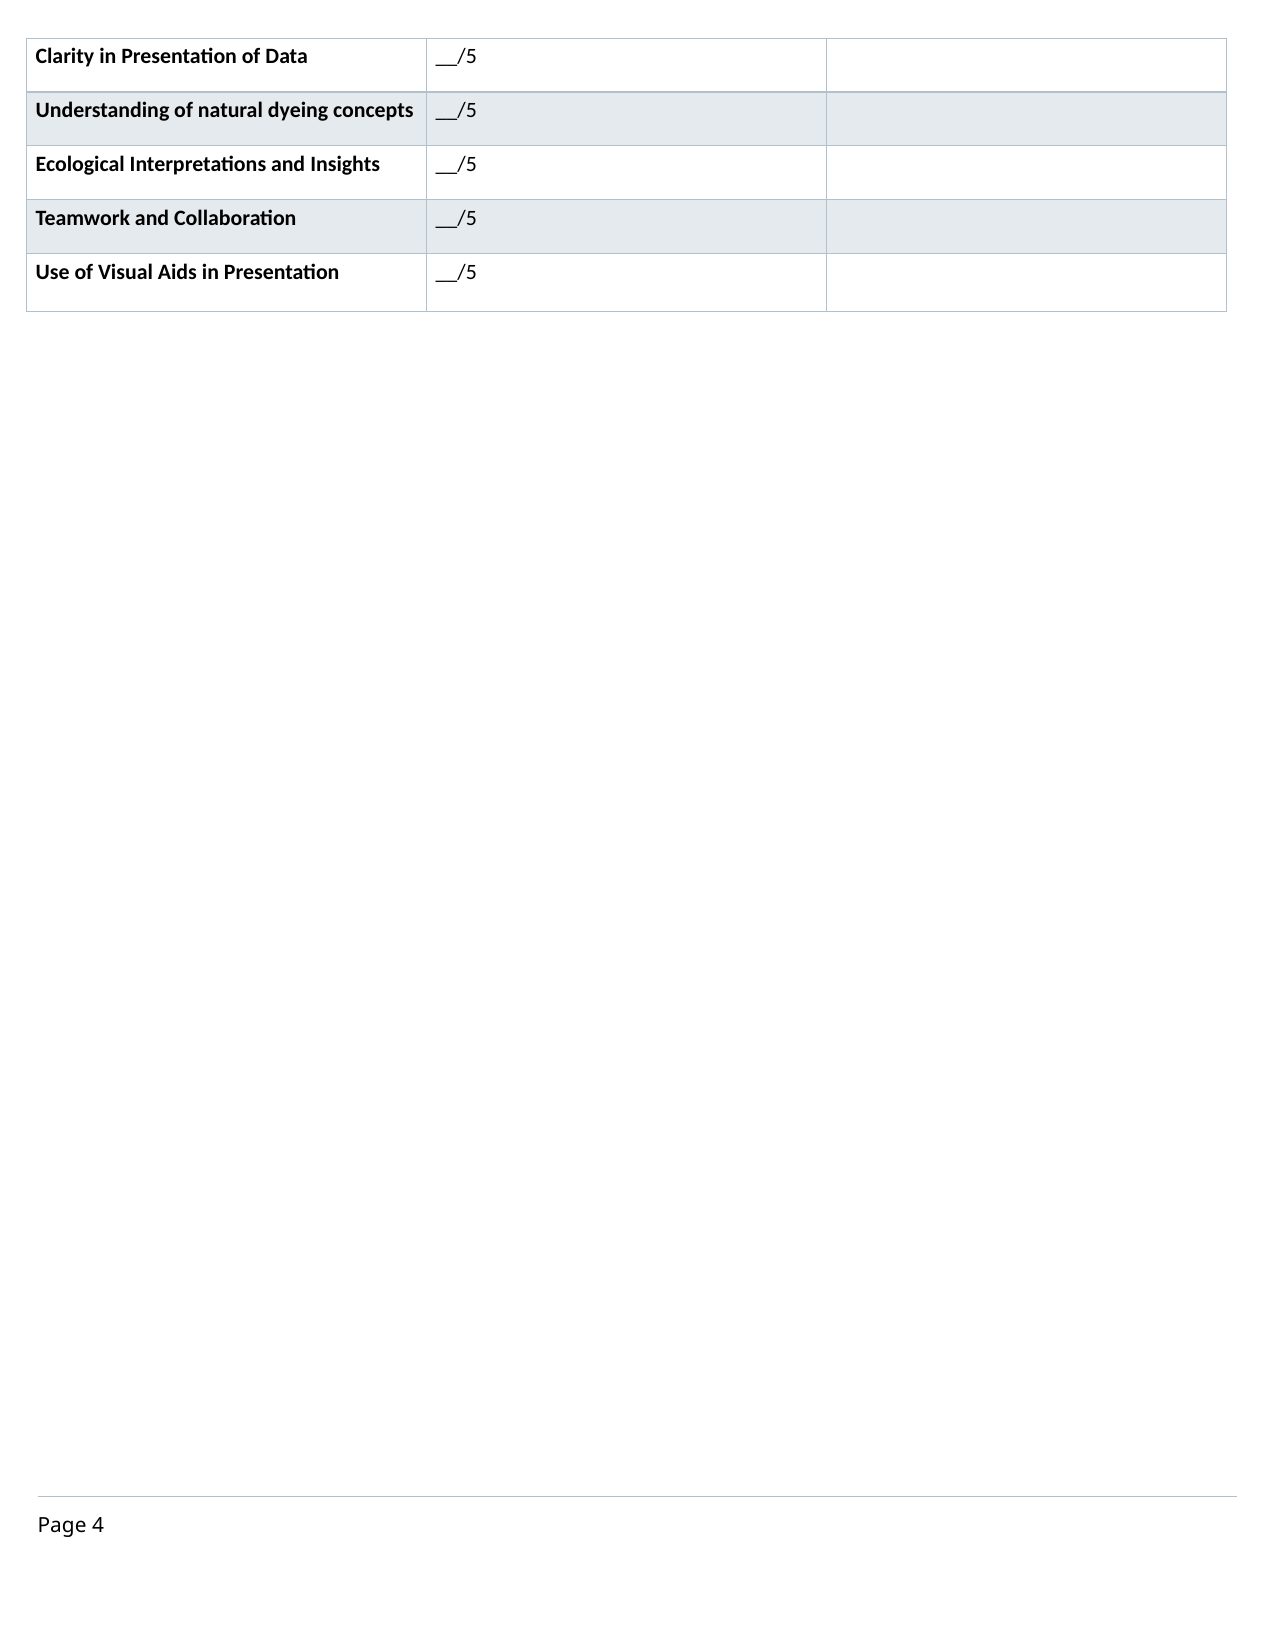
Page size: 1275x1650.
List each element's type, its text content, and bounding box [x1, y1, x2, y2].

table_cell Clarity in Presentation of Data [27, 39, 426, 91]
table_cell [827, 93, 1226, 145]
table_cell Understanding of natural dyeing concepts [27, 93, 426, 145]
table_cell [827, 39, 1226, 91]
table_cell __/5 [427, 146, 826, 199]
table_cell __/5 [427, 254, 826, 311]
table_cell __/5 [427, 39, 826, 91]
table_cell Teamwork and Collaboration [27, 200, 426, 253]
table_cell [827, 254, 1226, 311]
table_cell [827, 200, 1226, 253]
table_cell __/5 [427, 200, 826, 253]
table_cell Use of Visual Aids in Presentation [27, 254, 426, 311]
table_cell Ecological Interpretations and Insights [27, 146, 426, 199]
table_cell __/5 [427, 93, 826, 145]
table_cell [827, 146, 1226, 199]
